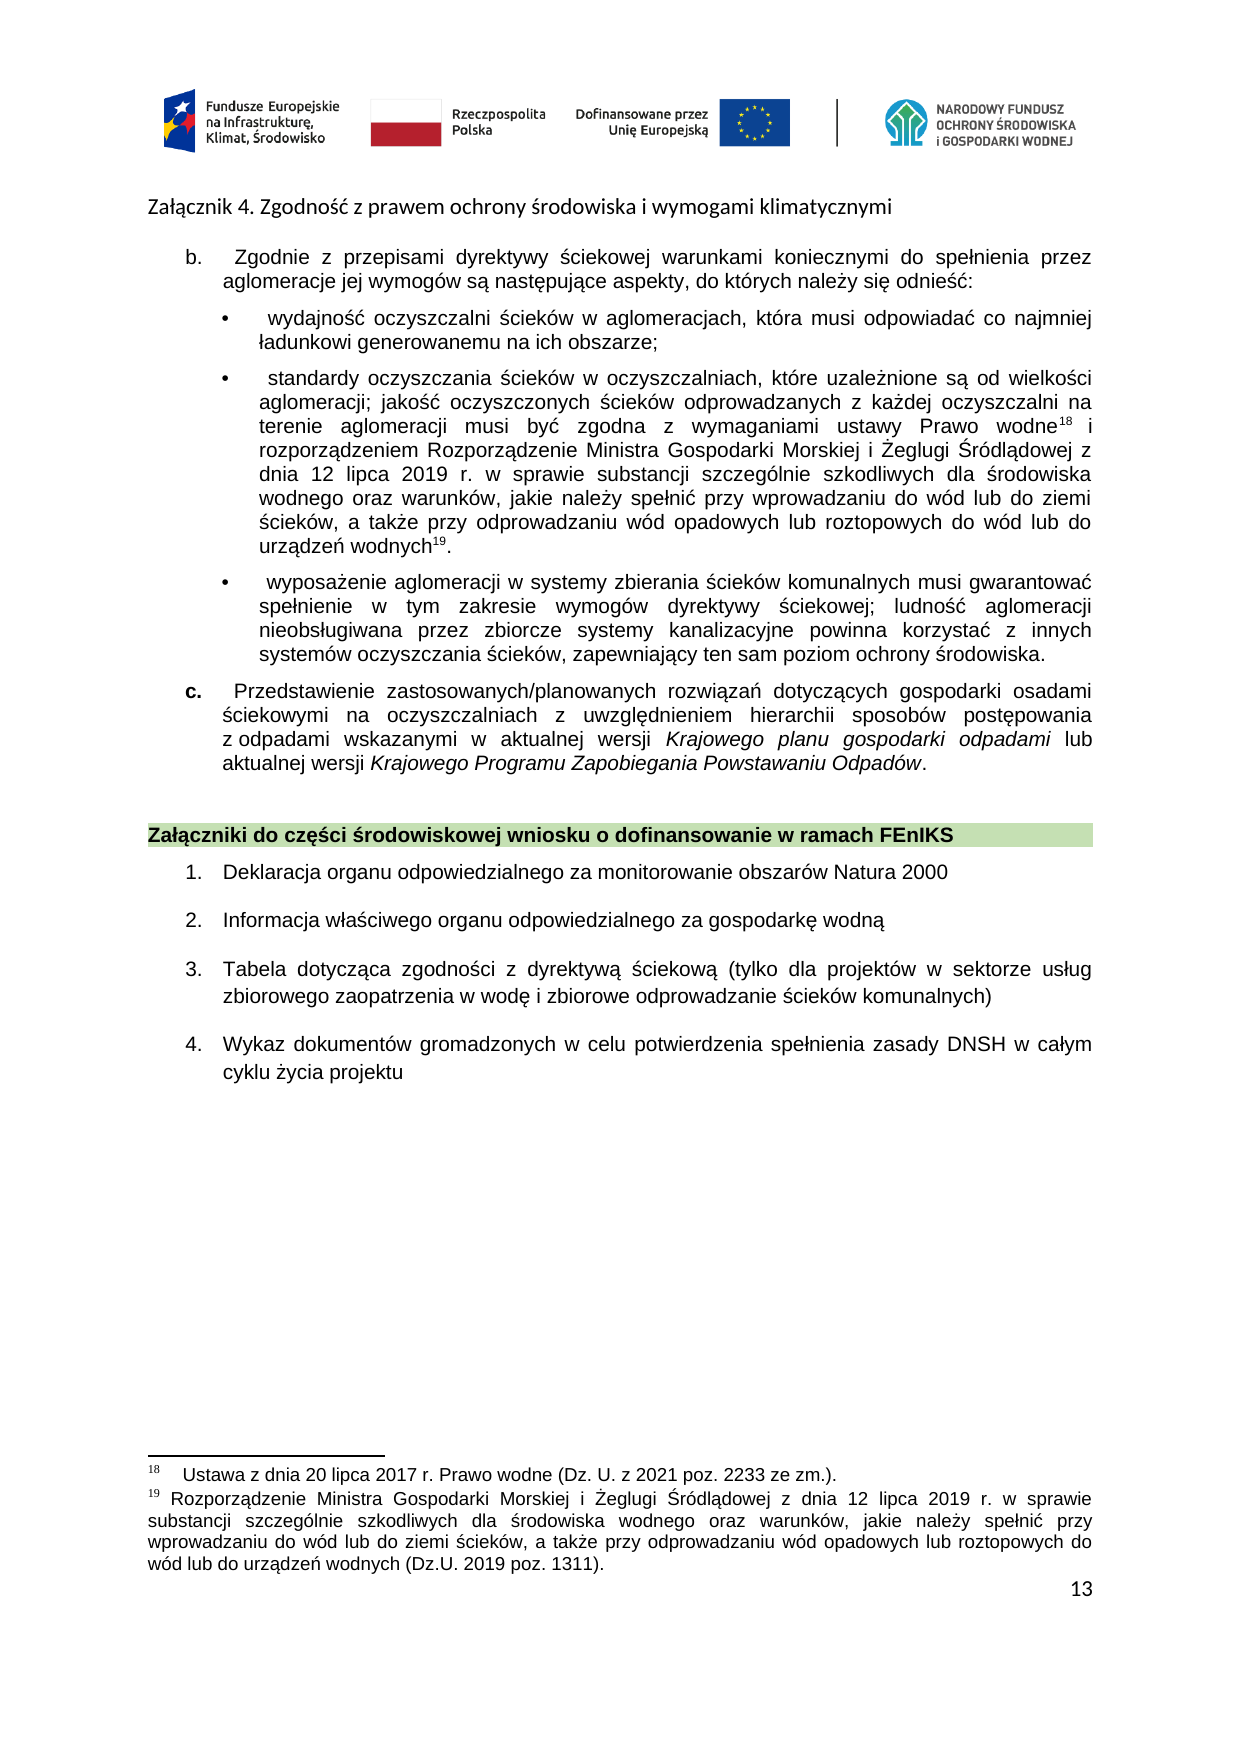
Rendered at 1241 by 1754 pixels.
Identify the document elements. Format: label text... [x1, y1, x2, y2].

list Zgodnie z przepisami dyrektywy ściekowej warunkami koniecznymi do spełnienia przez aglomeracje jej wymogów są następujące aspekty, do których należy się odnieść: [185, 245, 1093, 293]
list wyposażenie aglomeracji w systemy zbierania ścieków komunalnych musi gwarantować spełnienie w tym zakresie wymogów dyrektywy ściekowej; ludność aglomeracji nieobsługiwana przez zbiorcze systemy kanalizacyjne powinna korzystać z innych systemów oczyszczania ścieków, zapewniający ten sam poziom ochrony środowiska. [221, 570, 1093, 666]
list Informacja właściwego organu odpowiedzialnego za gospodarkę wodną [185, 908, 1093, 932]
list wydajność oczyszczalni ścieków w aglomeracjach, która musi odpowiadać co najmniej ładunkowi generowanemu na ich obszarze; [221, 306, 1093, 353]
text Załączniki do części środowiskowej wniosku o dofinansowanie w ramach FEnIKS [148, 823, 1093, 847]
list Deklaracja organu odpowiedzialnego za monitorowanie obszarów Natura 2000 [185, 860, 1093, 884]
list Wykaz dokumentów gromadzonych w celu potwierdzenia spełnienia zasady DNSH w całym cyklu życia projektu [185, 1032, 1093, 1084]
picture [147, 73, 1092, 168]
list Przedstawienie zastosowanych/planowanych rozwiązań dotyczących gospodarki osadami ściekowymi na oczyszczalniach z uwzględnieniem hierarchii sposobów postępowania z odpadami wskazanymi w aktualnej wersji Krajowego planu gospodarki odpadami lub aktualnej wersji Krajowego Programu Zapobiegania Powstawaniu Odpadów. [185, 678, 1093, 774]
list standardy oczyszczania ścieków w oczyszczalniach, które uzależnione są od wielkości aglomeracji; jakość oczyszczonych ścieków odprowadzanych z każdej oczyszczalni na terenie aglomeracji musi być zgodna z wymaganiami ustawy Prawo wodne i rozporządzeniem Rozporządzenie Ministra Gospodarki Morskiej i Żeglugi Śródlądowej z dnia 12 lipca 2019 r. w sprawie substancji szczególnie szkodliwych dla środowiska wodnego oraz warunków, jakie należy spełnić przy wprowadzaniu do wód lub do ziemi ścieków, a także przy odprowadzaniu wód opadowych lub roztopowych do wód lub do urządzeń wodnych. [221, 366, 1093, 558]
list Tabela dotycząca zgodności z dyrektywą ściekową (tylko dla projektów w sektorze usług zbiorowego zaopatrzenia w wodę i zbiorowe odprowadzanie ścieków komunalnych) [185, 956, 1093, 1008]
